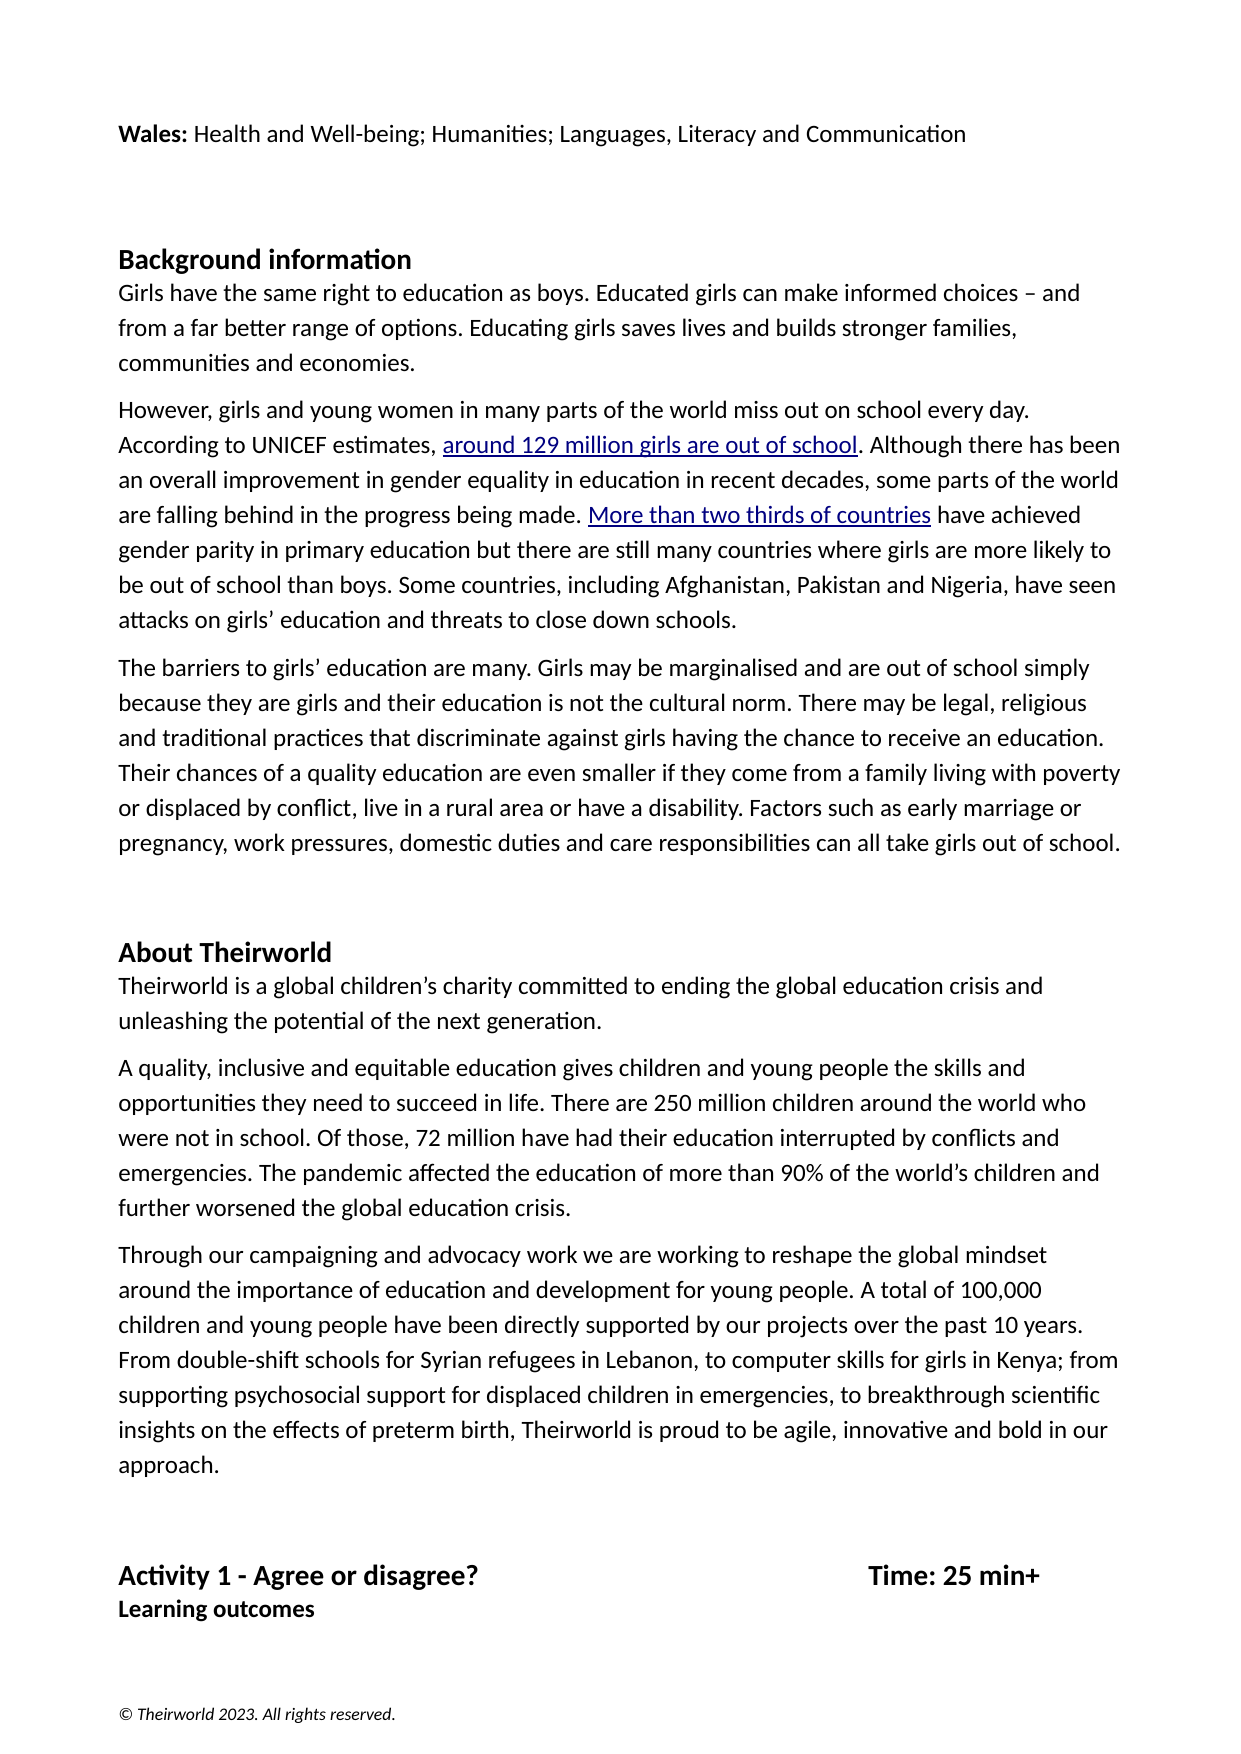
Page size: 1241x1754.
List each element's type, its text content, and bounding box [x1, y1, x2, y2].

text Through our campaigning and advocacy work we are working to reshape the global mindset around the importance of education and development for young people. A total of 100,000 children and young people have been directly supported by our projects over the past 10 years. From double-shift schools for Syrian refugees in Lebanon, to computer skills for girls in Kenya; from supporting psychosocial support for displaced children in emergencies, to breakthrough scientific insights on the effects of preterm birth, Theirworld is proud to be agile, innovative and bold in our approach. [118, 1240, 1122, 1480]
subtitle Activity 1 - Agree or disagree? Time: 25 min+ [118, 1557, 1122, 1593]
text A quality, inclusive and equitable education gives children and young people the skills and opportunities they need to succeed in life. There are 250 million children around the world who were not in school. Of those, 72 million have had their education interrupted by conflicts and emergencies. The pandemic affected the education of more than 90% of the world’s children and further worsened the global education crisis. [118, 1052, 1122, 1223]
text Wales: Health and Well-being; Humanities; Languages, Literacy and Communication [118, 118, 1122, 149]
subtitle About Theirworld [118, 934, 1122, 970]
text However, girls and young women in many parts of the world miss out on school every day. According to UNICEF estimates, around 129 million girls are out of school. Although there has been an overall improvement in gender equality in education in recent decades, some parts of the world are falling behind in the progress being made. More than two thirds of countries have achieved gender parity in primary education but there are still many countries where girls are more likely to be out of school than boys. Some countries, including Afghanistan, Pakistan and Nigeria, have seen attacks on girls’ education and threats to close down schools. [118, 394, 1122, 635]
text Girls have the same right to education as boys. Educated girls can make informed choices – and from a far better range of options. Educating girls saves lives and builds stronger families, communities and economies. [118, 277, 1122, 378]
text The barriers to girls’ education are many. Girls may be marginalised and are out of school simply because they are girls and their education is not the cultural norm. There may be legal, religious and traditional practices that discriminate against girls having the chance to receive an education. Their chances of a quality education are even smaller if they come from a family living with poverty or displaced by conflict, live in a rural area or have a disability. Factors such as early marriage or pregnancy, work pressures, domestic duties and care responsibilities can all take girls out of school. [118, 652, 1122, 857]
subtitle Background information [118, 241, 1122, 277]
text Learning outcomes [118, 1593, 1122, 1623]
text Theirworld is a global children’s charity committed to ending the global education crisis and unleashing the potential of the next generation. [118, 970, 1122, 1035]
